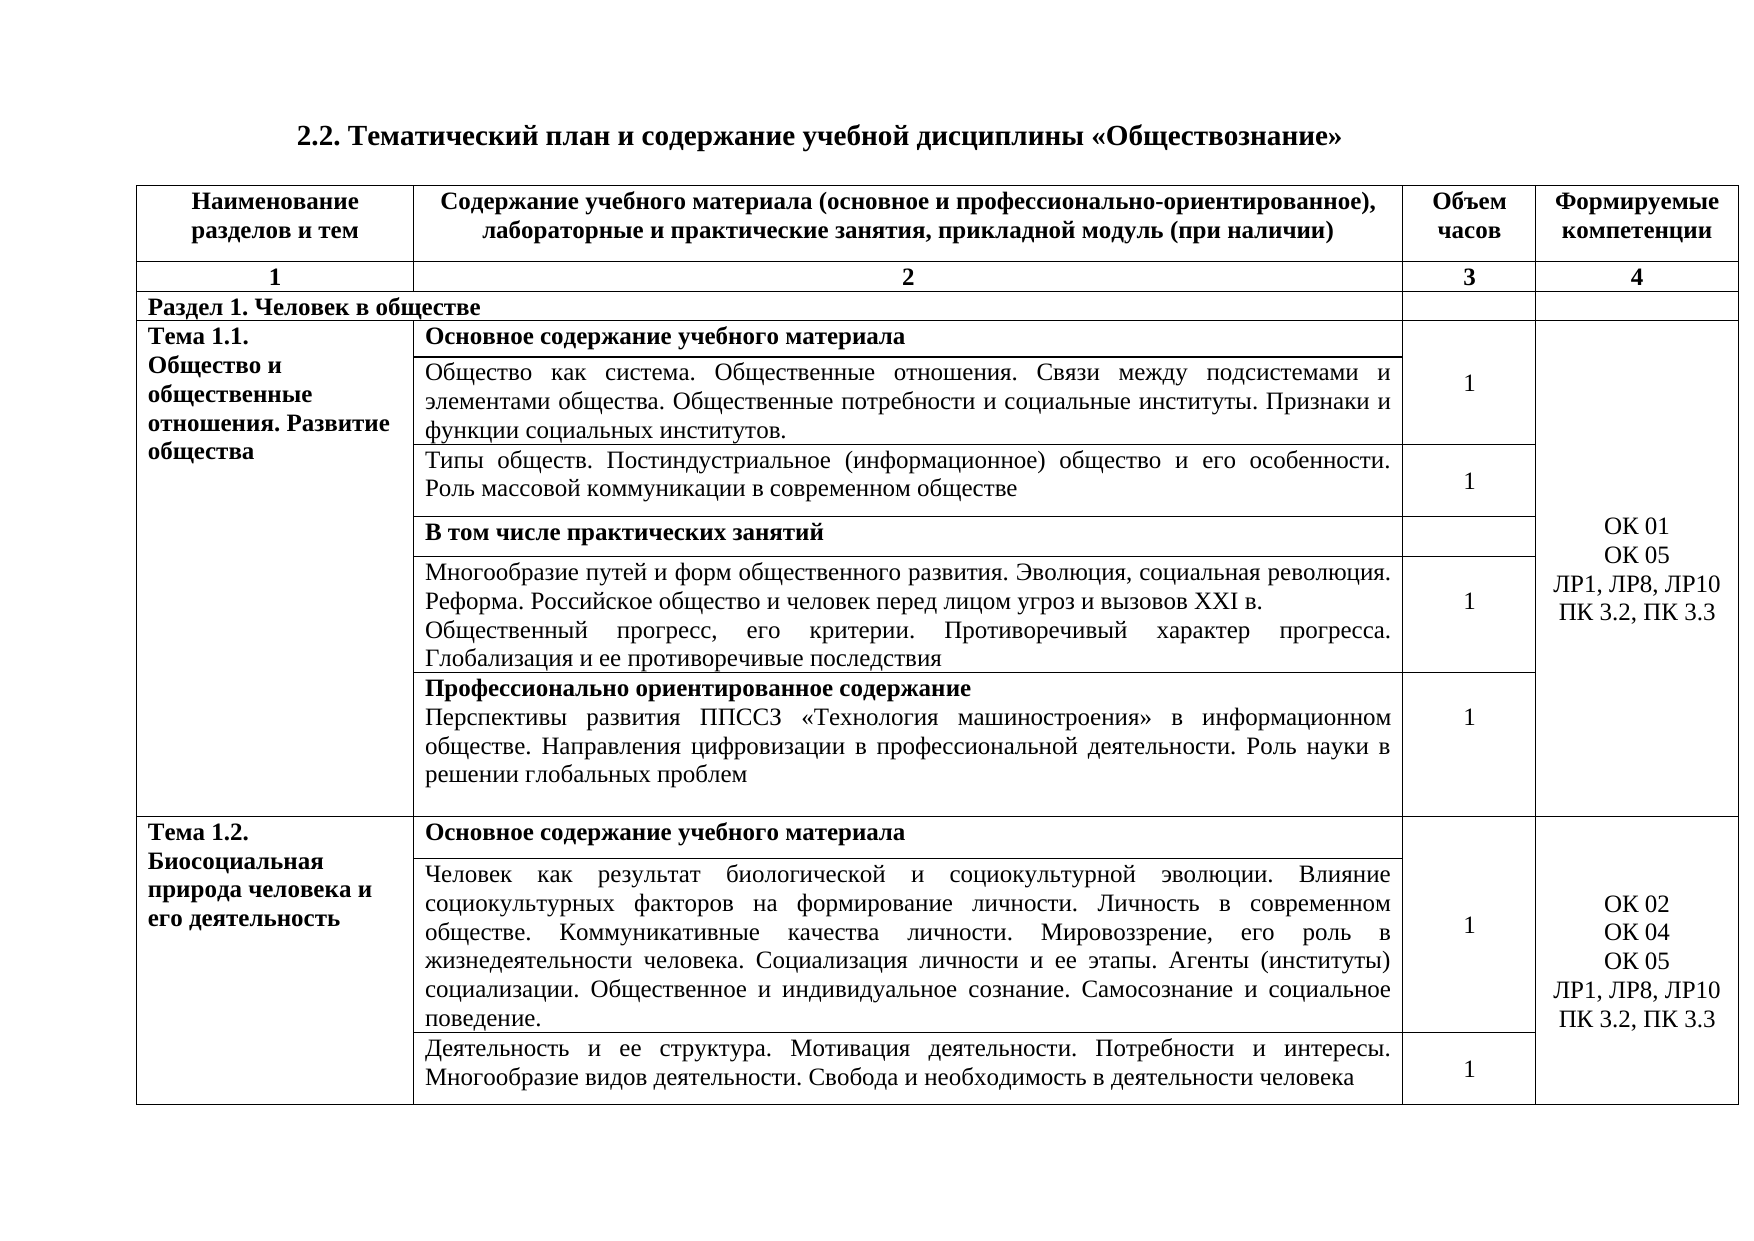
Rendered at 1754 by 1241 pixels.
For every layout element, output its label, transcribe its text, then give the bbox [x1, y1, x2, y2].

table_cell ОК 02 ОК 04 ОК 05 ЛР1, ЛР8, ЛР10 ПК 3.2, ПК 3.3 [1536, 817, 1738, 1104]
table_cell 1 [1403, 673, 1535, 816]
table_cell 1 [1403, 817, 1535, 1032]
table_header Объем часов [1403, 186, 1535, 261]
table_cell Тема 1.2. Биосоциальная природа человека и его деятельность [137, 817, 413, 1104]
table_cell 3 [1403, 262, 1535, 291]
text 2.2. Тематический план и содержание учебной дисциплины «Обществознание» [223, 118, 1665, 152]
table_cell Тема 1.1. Общество и общественные отношения. Развитие общества [137, 321, 413, 816]
table_cell Общество как система. Общественные отношения. Связи между подсистемами и элементами общества. Общественные потребности и социальные институты. Признаки и функции социальных институтов. [414, 358, 1402, 444]
table_cell 1 [1403, 445, 1535, 516]
table_cell [1536, 292, 1738, 320]
table_cell Профессионально ориентированное содержание Перспективы развития ППССЗ «Технология машиностроения» в информационном обществе. Направления цифровизации в профессиональной деятельности. Роль науки в решении глобальных проблем [414, 673, 1402, 816]
table_cell Раздел 1. Человек в обществе [137, 292, 1402, 320]
table_cell Типы обществ. Постиндустриальное (информационное) общество и его особенности. Роль массовой коммуникации в современном обществе [414, 445, 1402, 516]
table_cell 4 [1536, 262, 1738, 291]
table_cell 1 [1403, 1033, 1535, 1104]
table_cell 1 [1403, 557, 1535, 672]
table_cell Основное содержание учебного материала [414, 817, 1402, 858]
table_cell 1 [137, 262, 413, 291]
table_cell 1 [1403, 321, 1535, 444]
table_cell [1403, 517, 1535, 556]
table_cell 2 [414, 262, 1402, 291]
table_header Содержание учебного материала (основное и профессионально-ориентированное), лабораторные и практические занятия, прикладной модуль (при наличии) [414, 186, 1402, 261]
table_cell ОК 01 ОК 05 ЛР1, ЛР8, ЛР10 ПК 3.2, ПК 3.3 [1536, 321, 1738, 816]
table_cell [1403, 292, 1535, 320]
table_header Наименование разделов и тем [137, 186, 413, 261]
table_cell Основное содержание учебного материала [414, 321, 1402, 356]
table_cell Деятельность и ее структура. Мотивация деятельности. Потребности и интересы. Многообразие видов деятельности. Свобода и необходимость в деятельности человека [414, 1033, 1402, 1104]
table_cell Многообразие путей и форм общественного развития. Эволюция, социальная революция. Реформа. Российское общество и человек перед лицом угроз и вызовов XXI в. Общественный прогресс, его критерии. Противоречивый характер прогресса. Глобализация и ее противоречивые последствия [414, 557, 1402, 672]
table_cell В том числе практических занятий [414, 517, 1402, 556]
table_cell Человек как результат биологической и социокультурной эволюции. Влияние социокультурных факторов на формирование личности. Личность в современном обществе. Коммуникативные качества личности. Мировоззрение, его роль в жизнедеятельности человека. Социализация личности и ее этапы. Агенты (институты) социализации. Общественное и индивидуальное сознание. Самосознание и социальное поведение. [414, 859, 1402, 1032]
table_header Формируемые компетенции [1536, 186, 1738, 261]
